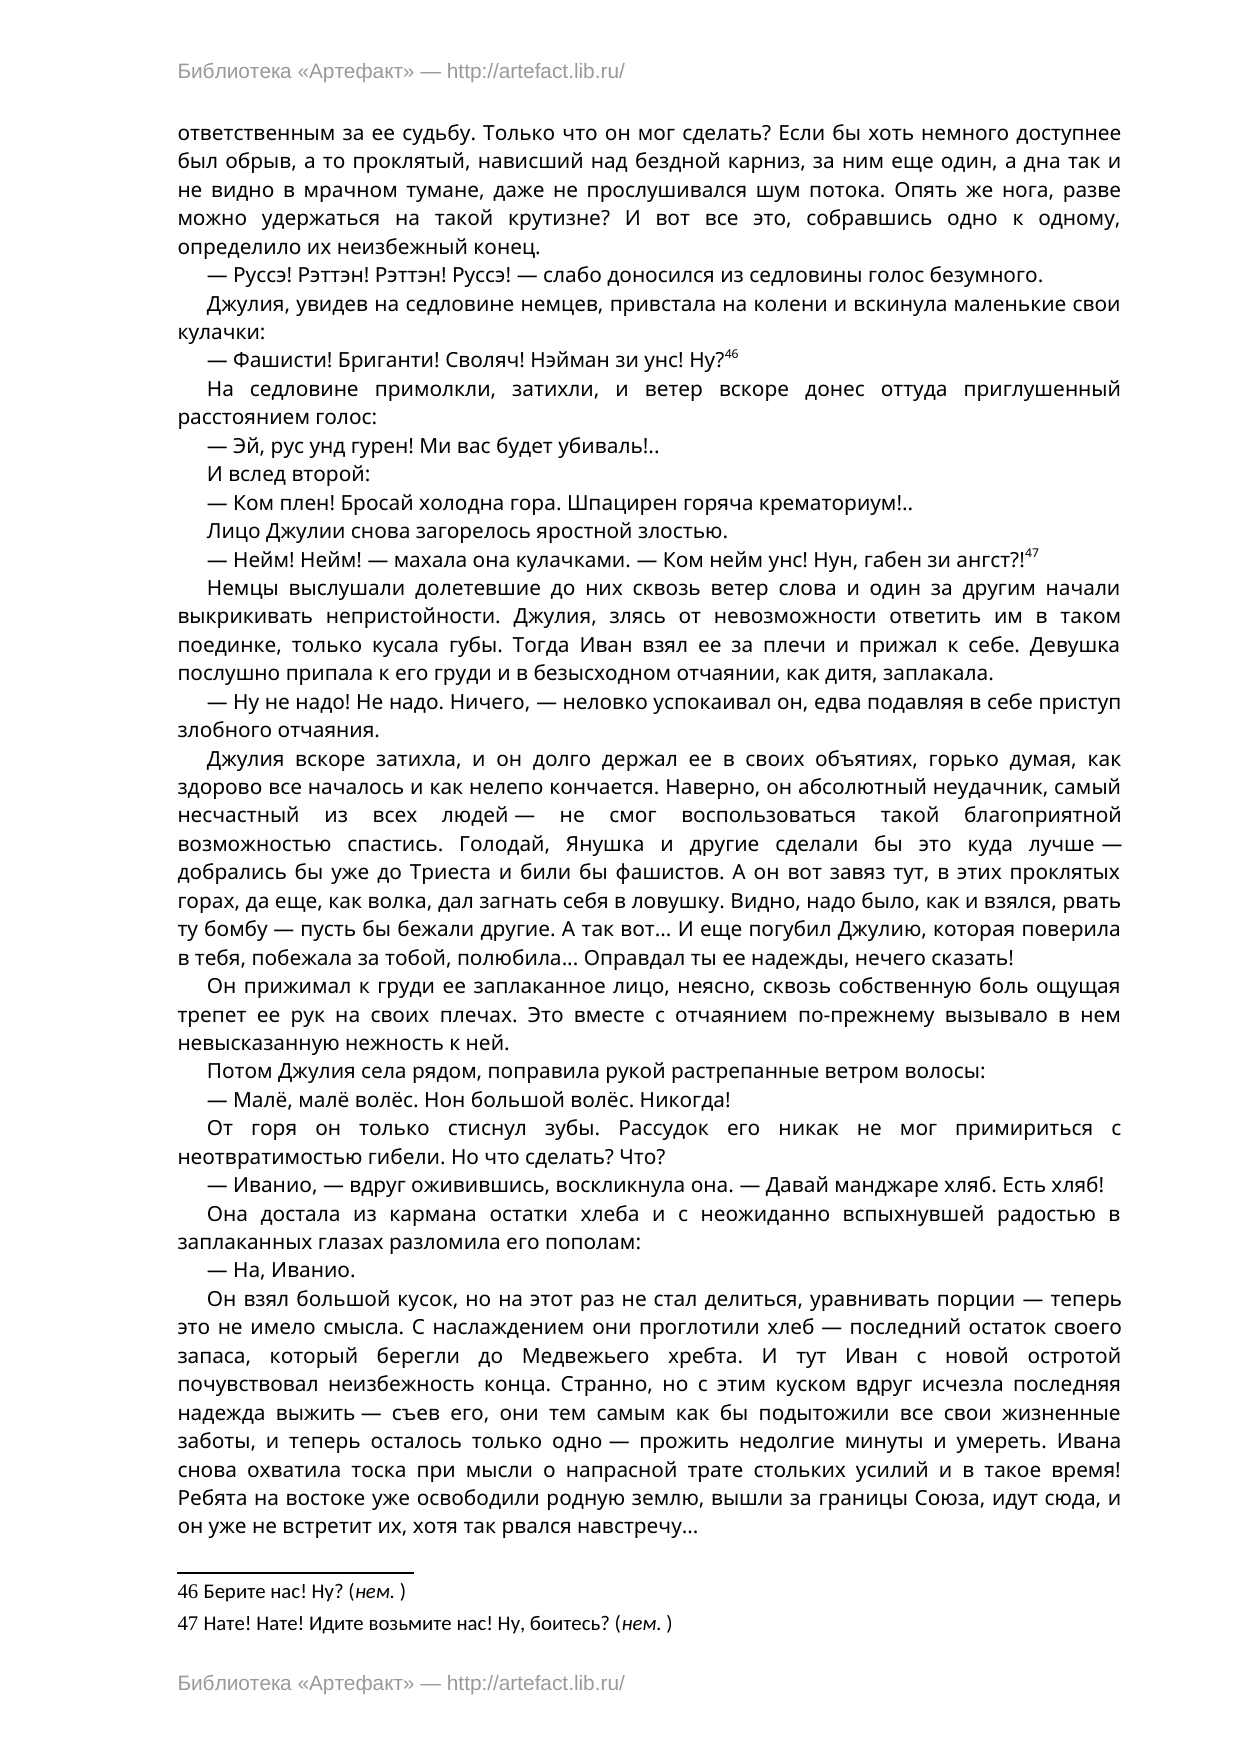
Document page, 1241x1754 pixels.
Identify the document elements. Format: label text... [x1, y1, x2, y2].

text Потом Джулия села рядом, поправила рукой растрепанные ветром волосы: [177, 1057, 1122, 1085]
text — Руссэ! Рэттэн! Рэттэн! Руссэ! — слабо доносился из седловины голос безумного. [177, 260, 1122, 289]
text От горя он только стиснул зубы. Рассудок его никак не мог примириться с неотвратимостью гибели. Но что сделать? Что? [177, 1113, 1122, 1170]
text Джулия, увидев на седловине немцев, привстала на колени и вскинула маленькие свои кулачки: [177, 289, 1122, 346]
text Он взял большой кусок, но на этот раз не стал делиться, уравнивать порции — теперь это не имело смысла. С наслаждением они проглотили хлеб — последний остаток своего запаса, который берегли до Медвежьего хребта. И тут Иван с новой остротой почувствовал неизбежность конца. Странно, но с этим куском вдруг исчезла последняя надежда выжить — съев его, они тем самым как бы подытожили все свои жизненные заботы, и теперь осталось только одно — прожить недолгие минуты и умереть. Ивана снова охватила тоска при мысли о напрасной трате стольких усилий и в такое время! Ребята на востоке уже освободили родную землю, вышли за границы Союза, идут сюда, и он уже не встретит их, хотя так рвался навстречу... [177, 1284, 1122, 1540]
text — Фашисти! Бриганти! Своляч! Нэйман зи унс! Ну? [177, 346, 1122, 374]
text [177, 118, 1122, 260]
text На седловине примолкли, затихли, и ветер вскоре донес оттуда приглушенный расстоянием голос: [177, 374, 1122, 431]
text — На, Иванио. [177, 1256, 1122, 1284]
text — Ну не надо! Не надо. Ничего, — неловко успокаивал он, едва подавляя в себе приступ злобного отчаяния. [177, 687, 1122, 744]
text Он прижимал к груди ее заплаканное лицо, неясно, сквозь собственную боль ощущая трепет ее рук на своих плечах. Это вместе с отчаянием по-прежнему вызывало в нем невысказанную нежность к ней. [177, 971, 1122, 1057]
text Лицо Джулии снова загорелось яростной злостью. [177, 516, 1122, 545]
text — Ком плен! Бросай холодна гора. Шпацирен горяча крематориум!.. [177, 488, 1122, 516]
text И вслед второй: [177, 459, 1122, 488]
text Джулия вскоре затихла, и он долго держал ее в своих объятиях, горько думая, как здорово все началось и как нелепо кончается. Наверно, он абсолютный неудачник, самый несчастный из всех людей — не смог воспользоваться такой благоприятной возможностью спастись. Голодай, Янушка и другие сделали бы это куда лучше — добрались бы уже до Триеста и били бы фашистов. А он вот завяз тут, в этих проклятых горах, да еще, как волка, дал загнать себя в ловушку. Видно, надо было, как и взялся, рвать ту бомбу — пусть бы бежали другие. А так вот... И еще погубил Джулию, которая поверила в тебя, побежала за тобой, полюбила... Оправдал ты ее надежды, нечего сказать! [177, 744, 1122, 971]
text — Иванио, — вдруг оживившись, воскликнула она. — Давай манджаре хляб. Есть хляб! [177, 1170, 1122, 1199]
text — Нейм! Нейм! — махала она кулачками. — Ком нейм унс! Нун, габен зи ангст?! [177, 545, 1122, 573]
text Она достала из кармана остатки хлеба и с неожиданно вспыхнувшей радостью в заплаканных глазах разломила его пополам: [177, 1199, 1122, 1256]
text — Малё, малё волёс. Нон большой волёс. Никогда! [177, 1085, 1122, 1113]
text — Эй, рус унд гурен! Ми вас будет убиваль!.. [177, 431, 1122, 459]
text Немцы выслушали долетевшие до них сквозь ветер слова и один за другим начали выкрикивать непристойности. Джулия, злясь от невозможности ответить им в таком поединке, только кусала губы. Тогда Иван взял ее за плечи и прижал к себе. Девушка послушно припала к его груди и в безысходном отчаянии, как дитя, заплакала. [177, 573, 1122, 687]
